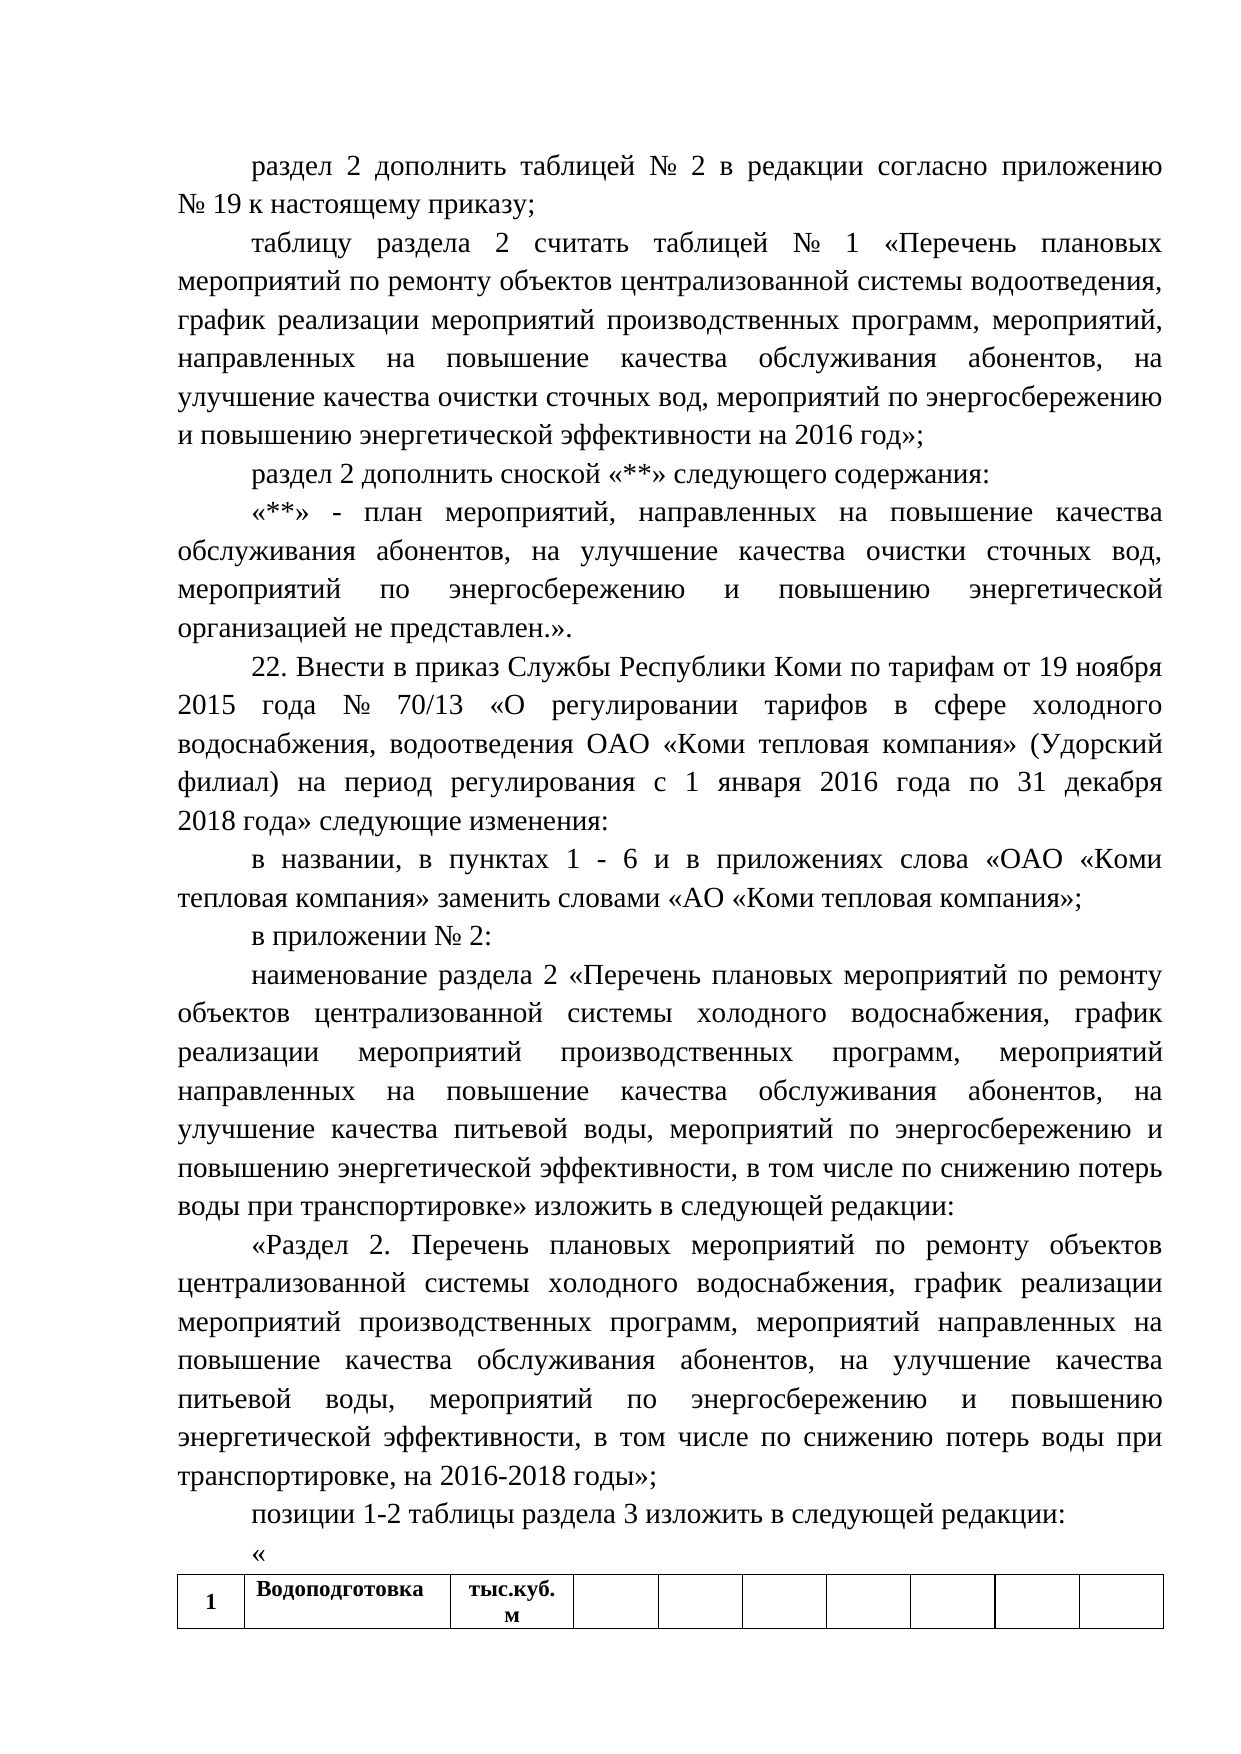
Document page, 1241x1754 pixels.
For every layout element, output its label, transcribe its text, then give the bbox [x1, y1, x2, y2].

text 22. Внести в приказ Службы Республики Коми по тарифам от 19 ноября 2015 года № 70/13 «О регулировании тарифов в сфере холодного водоснабжения, водоотведения ОАО «Коми тепловая компания» (Удорский филиал) на период регулирования с 1 января 2016 года по 31 декабря 2018 года» следующие изменения: [177, 649, 1163, 836]
text наименование раздела 2 «Перечень плановых мероприятий по ремонту объектов централизованной системы холодного водоснабжения, график реализации мероприятий производственных программ, мероприятий направленных на повышение качества обслуживания абонентов, на улучшение качества питьевой воды, мероприятий по энергосбережению и повышению энергетической эффективности, в том числе по снижению потерь воды при транспортировке» изложить в следующей редакции: [177, 957, 1163, 1222]
table_header Водоподготовка [245, 1575, 450, 1627]
table_header [1080, 1575, 1163, 1627]
text позиции 1-2 таблицы раздела 3 изложить в следующей редакции: [177, 1497, 1163, 1530]
table_header [574, 1575, 658, 1627]
text в названии, в пунктах 1 - 6 и в приложениях слова «ОАО «Коми тепловая компания» заменить словами «АО «Коми тепловая компания»; [177, 841, 1163, 913]
table_header тыс.куб.м [451, 1575, 573, 1627]
text « [177, 1535, 1163, 1569]
text раздел 2 дополнить сноской «**» следующего содержания: [177, 456, 1163, 489]
text в приложении № 2: [177, 918, 1163, 952]
text таблицу раздела 2 считать таблицей № 1 «Перечень плановых мероприятий по ремонту объектов централизованной системы водоотведения, график реализации мероприятий производственных программ, мероприятий, направленных на повышение качества обслуживания абонентов, на улучшение качества очистки сточных вод, мероприятий по энергосбережению и повышению энергетической эффективности на 2016 год»; [177, 225, 1163, 451]
table_header [659, 1575, 742, 1627]
table_header [827, 1575, 910, 1627]
text раздел 2 дополнить таблицей № 2 в редакции согласно приложению № 19 к настоящему приказу; [177, 148, 1163, 220]
table_header [743, 1575, 826, 1627]
text «**» - план мероприятий, направленных на повышение качества обслуживания абонентов, на улучшение качества очистки сточных вод, мероприятий по энергосбережению и повышению энергетической организацией не представлен.». [177, 494, 1163, 644]
table_header [911, 1575, 994, 1627]
text «Раздел 2. Перечень плановых мероприятий по ремонту объектов централизованной системы холодного водоснабжения, график реализации мероприятий производственных программ, мероприятий направленных на повышение качества обслуживания абонентов, на улучшение качества питьевой воды, мероприятий по энергосбережению и повышению энергетической эффективности, в том числе по снижению потерь воды при транспортировке, на 2016-2018 годы»; [177, 1227, 1163, 1492]
table_header [996, 1575, 1079, 1627]
table_header 1 [178, 1575, 244, 1627]
